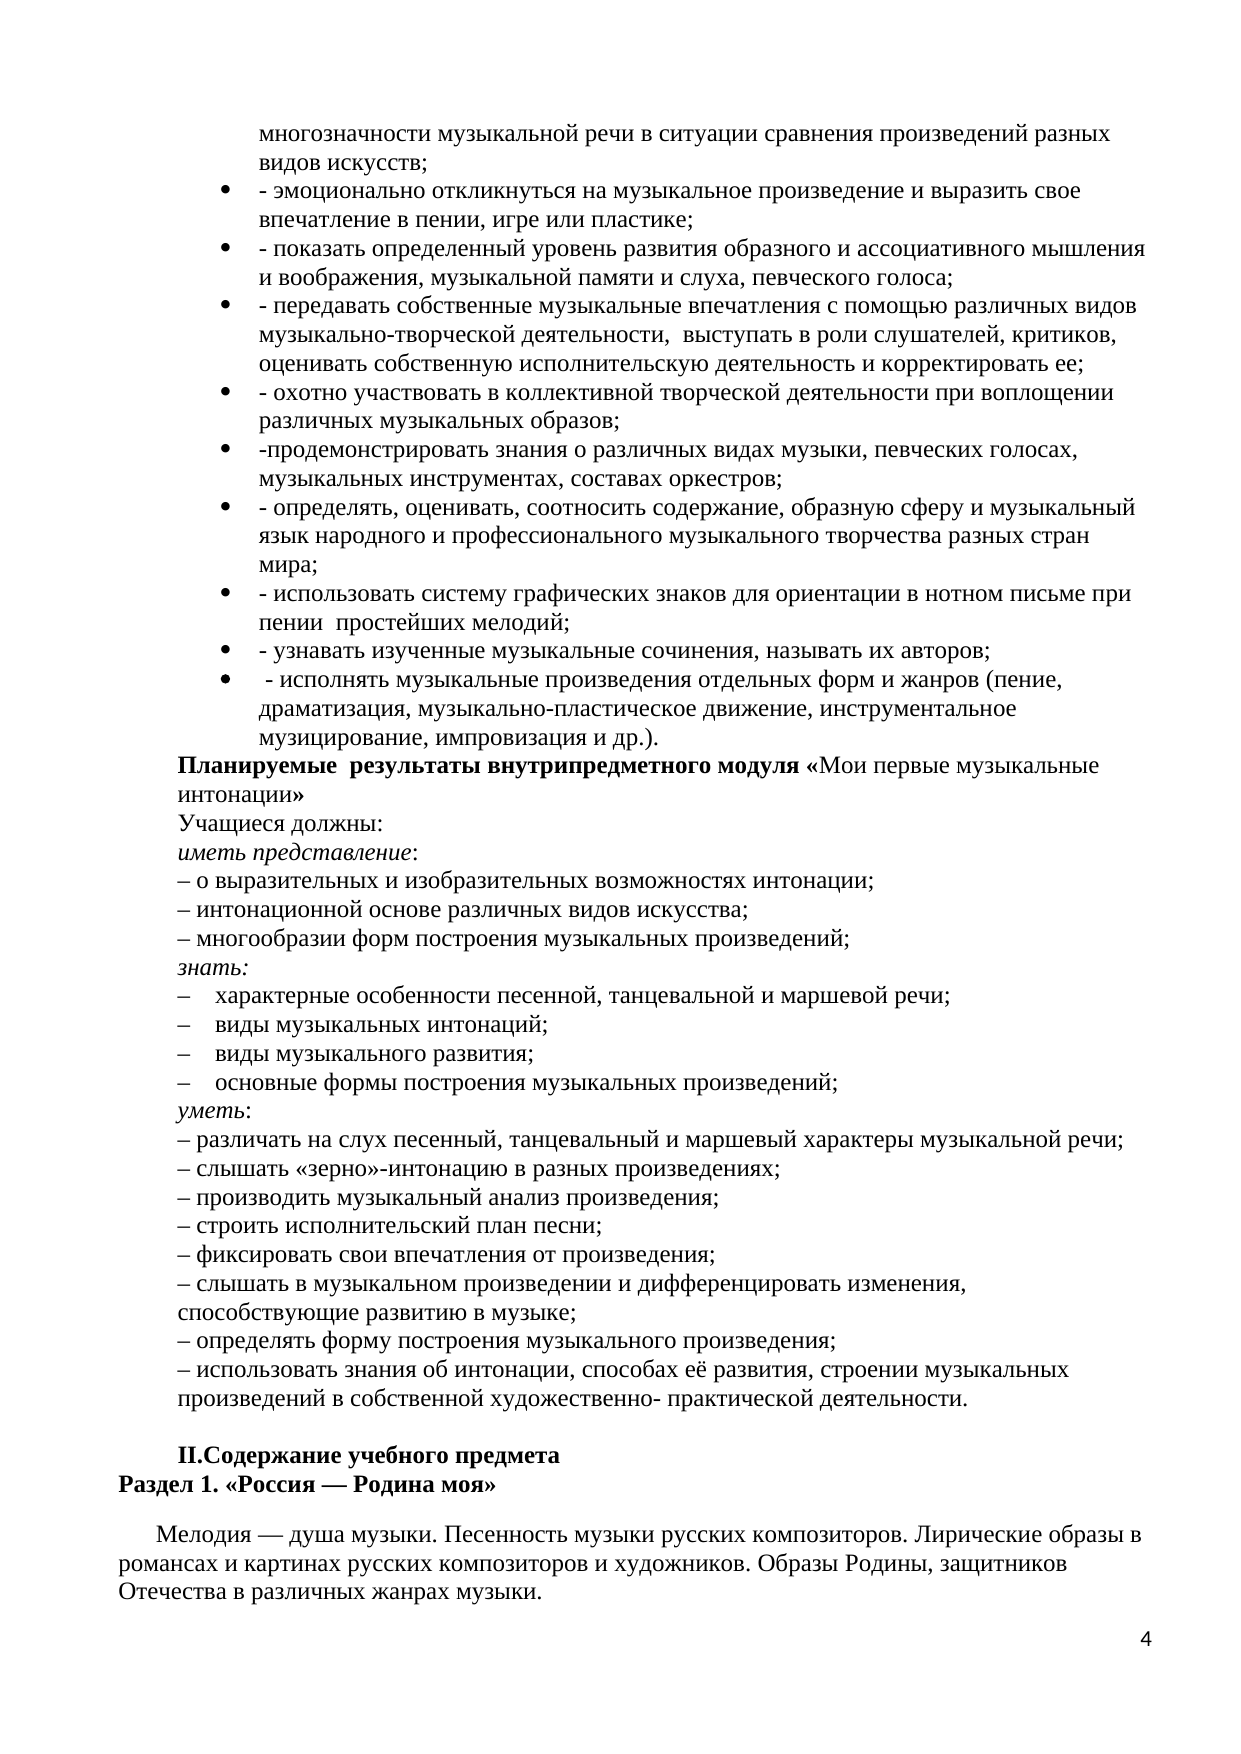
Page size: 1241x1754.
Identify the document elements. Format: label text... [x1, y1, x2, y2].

text Планируемые результаты внутрипредметного модуля «Мои первые музыкальные интонации» [177, 751, 1152, 808]
text Учащиеся должны: [177, 808, 1152, 837]
text – производить музыкальный анализ произведения; [177, 1182, 1152, 1211]
list виды музыкальных интонаций; [177, 1009, 1152, 1038]
list - узнавать изученные музыкальные сочинения, называть их авторов; [221, 636, 1152, 664]
list - передавать собственные музыкальные впечатления с помощью различных видов музыкально-творческой деятельности, выступать в роли слушателей, критиков, оценивать собственную исполнительскую деятельность и корректировать ее; [221, 291, 1152, 377]
text – многообразии форм построения музыкальных произведений; [177, 923, 1152, 952]
text – слышать «зерно»-интонацию в разных произведениях; [177, 1153, 1152, 1182]
text знать: [177, 952, 1152, 981]
text – фиксировать свои впечатления от произведения; [177, 1239, 1152, 1268]
text – определять форму построения музыкального произведения; [177, 1326, 1152, 1354]
list -продемонстрировать знания о различных видах музыки, певческих голосах, музыкальных инструментах, составах оркестров; [221, 434, 1152, 492]
list - исполнять музыкальные произведения отдельных форм и жанров (пение, драматизация, музыкально-пластическое движение, инструментальное музицирование, импровизация и др.). [221, 664, 1152, 751]
list основные формы построения музыкальных произведений; [177, 1067, 1152, 1096]
list - использовать систему графических знаков для ориентации в нотном письме при пении простейших мелодий; [221, 578, 1152, 636]
list виды музыкального развития; [177, 1038, 1152, 1067]
text Мелодия — душа музыки. Песенность музыки русских композиторов. Лирические образы в романсах и картинах русских композиторов и художников. Образы Родины, защитников Отечества в различных жанрах музыки. [118, 1519, 1152, 1605]
text иметь представление: [177, 837, 1152, 866]
text – интонационной основе различных видов искусства; [177, 894, 1152, 923]
text – различать на слух песенный, танцевальный и маршевый характеры музыкальной речи; [177, 1124, 1152, 1153]
list - эмоционально откликнуться на музыкальное произведение и выразить свое впечатление в пении, игре или пластике; [221, 176, 1152, 233]
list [221, 118, 1152, 176]
list характерные особенности песенной, танцевальной и маршевой речи; [177, 981, 1152, 1009]
text – строить исполнительский план песни; [177, 1211, 1152, 1239]
text II.Содержание учебного предмета [177, 1441, 1152, 1469]
list - показать определенный уровень развития образного и ассоциативного мышления и воображения, музыкальной памяти и слуха, певческого голоса; [221, 233, 1152, 291]
text – использовать знания об интонации, способах её развития, строении музыкальных произведений в собственной художественно- практической деятельности. [177, 1354, 1152, 1412]
text – о выразительных и изобразительных возможностях интонации; [177, 866, 1152, 894]
text уметь: [177, 1096, 1152, 1124]
list - определять, оценивать, соотносить содержание, образную сферу и музыкальный язык народного и профессионального музыкального творчества разных стран мира; [221, 492, 1152, 578]
list - охотно участвовать в коллективной творческой деятельности при воплощении различных музыкальных образов; [221, 377, 1152, 434]
text – слышать в музыкальном произведении и дифференцировать изменения, способствующие развитию в музыке; [177, 1268, 1152, 1326]
text Раздел 1. «Россия — Родина моя» [118, 1469, 1152, 1498]
